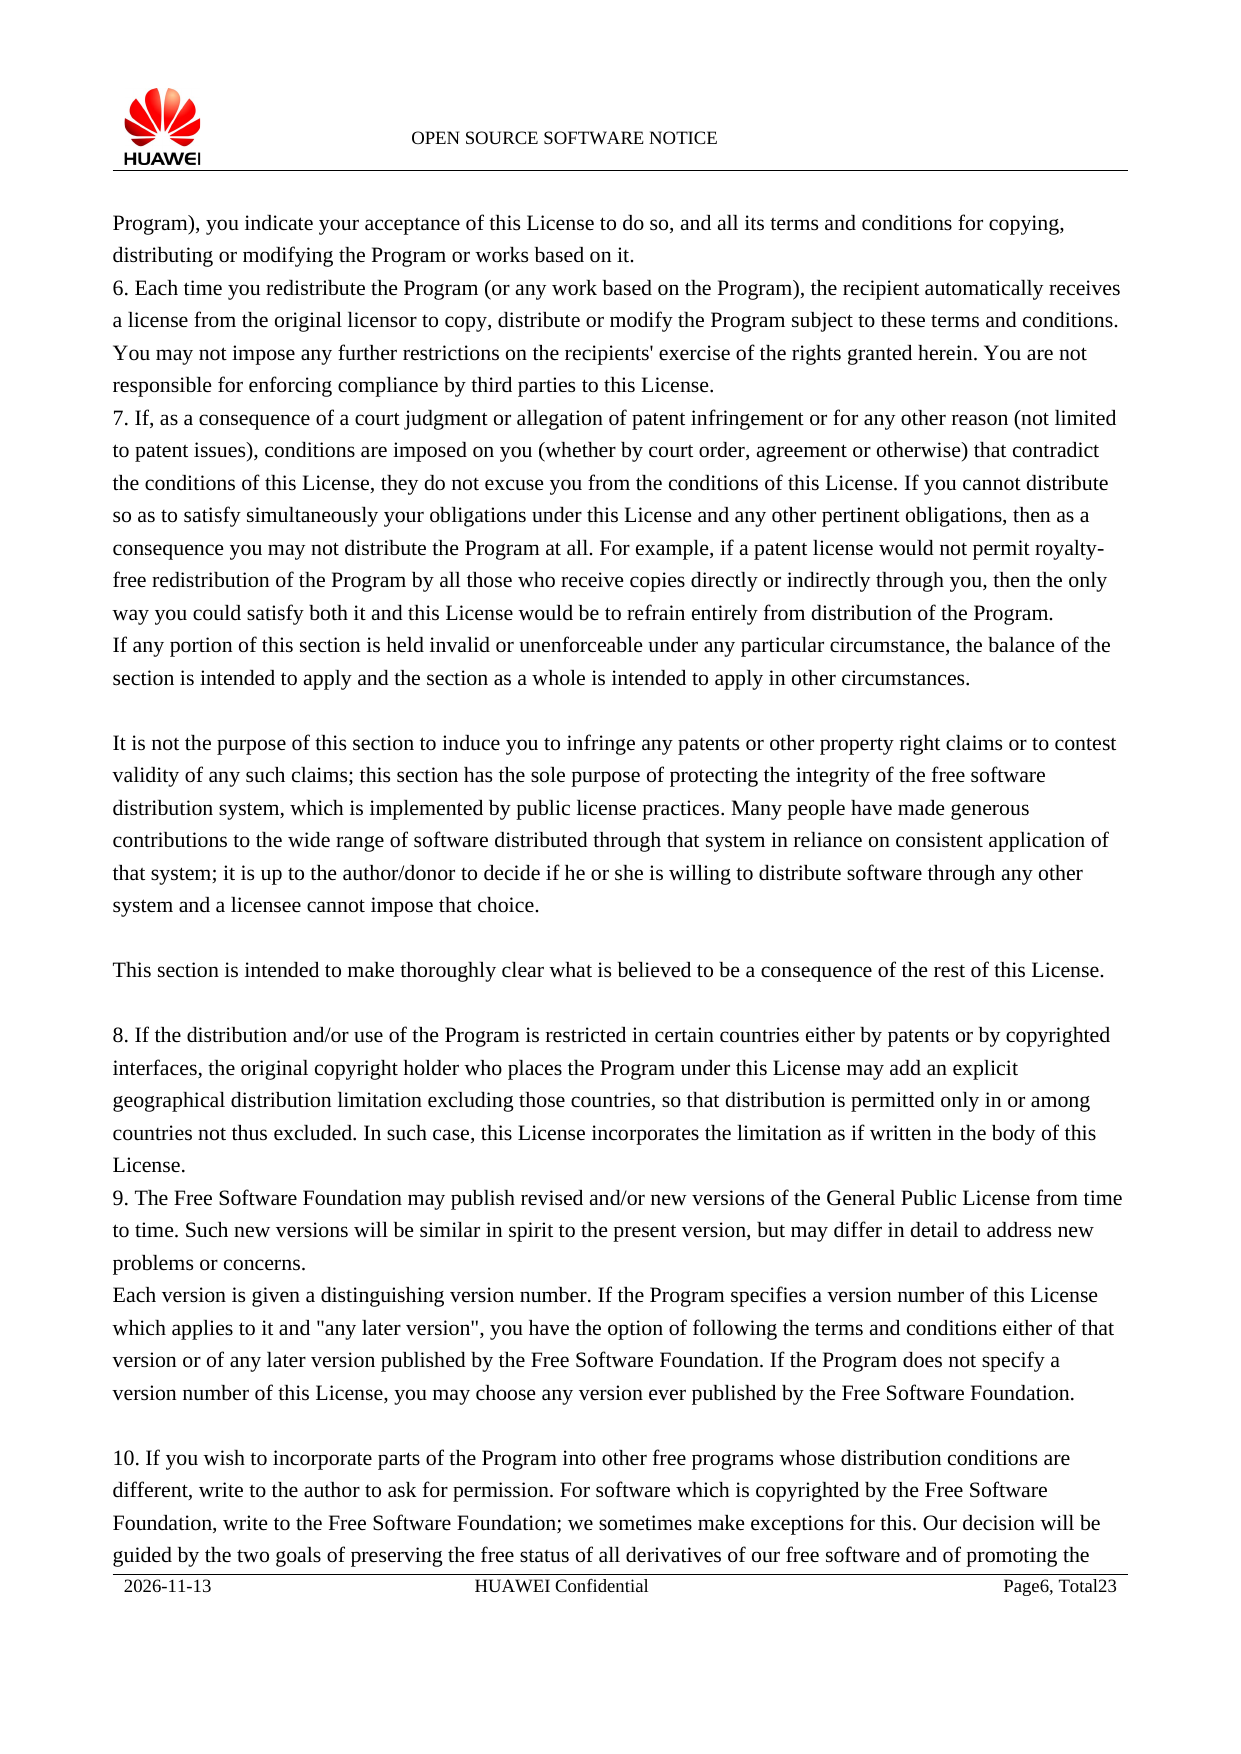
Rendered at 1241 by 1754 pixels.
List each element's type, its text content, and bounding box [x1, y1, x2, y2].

picture [124, 88, 201, 165]
